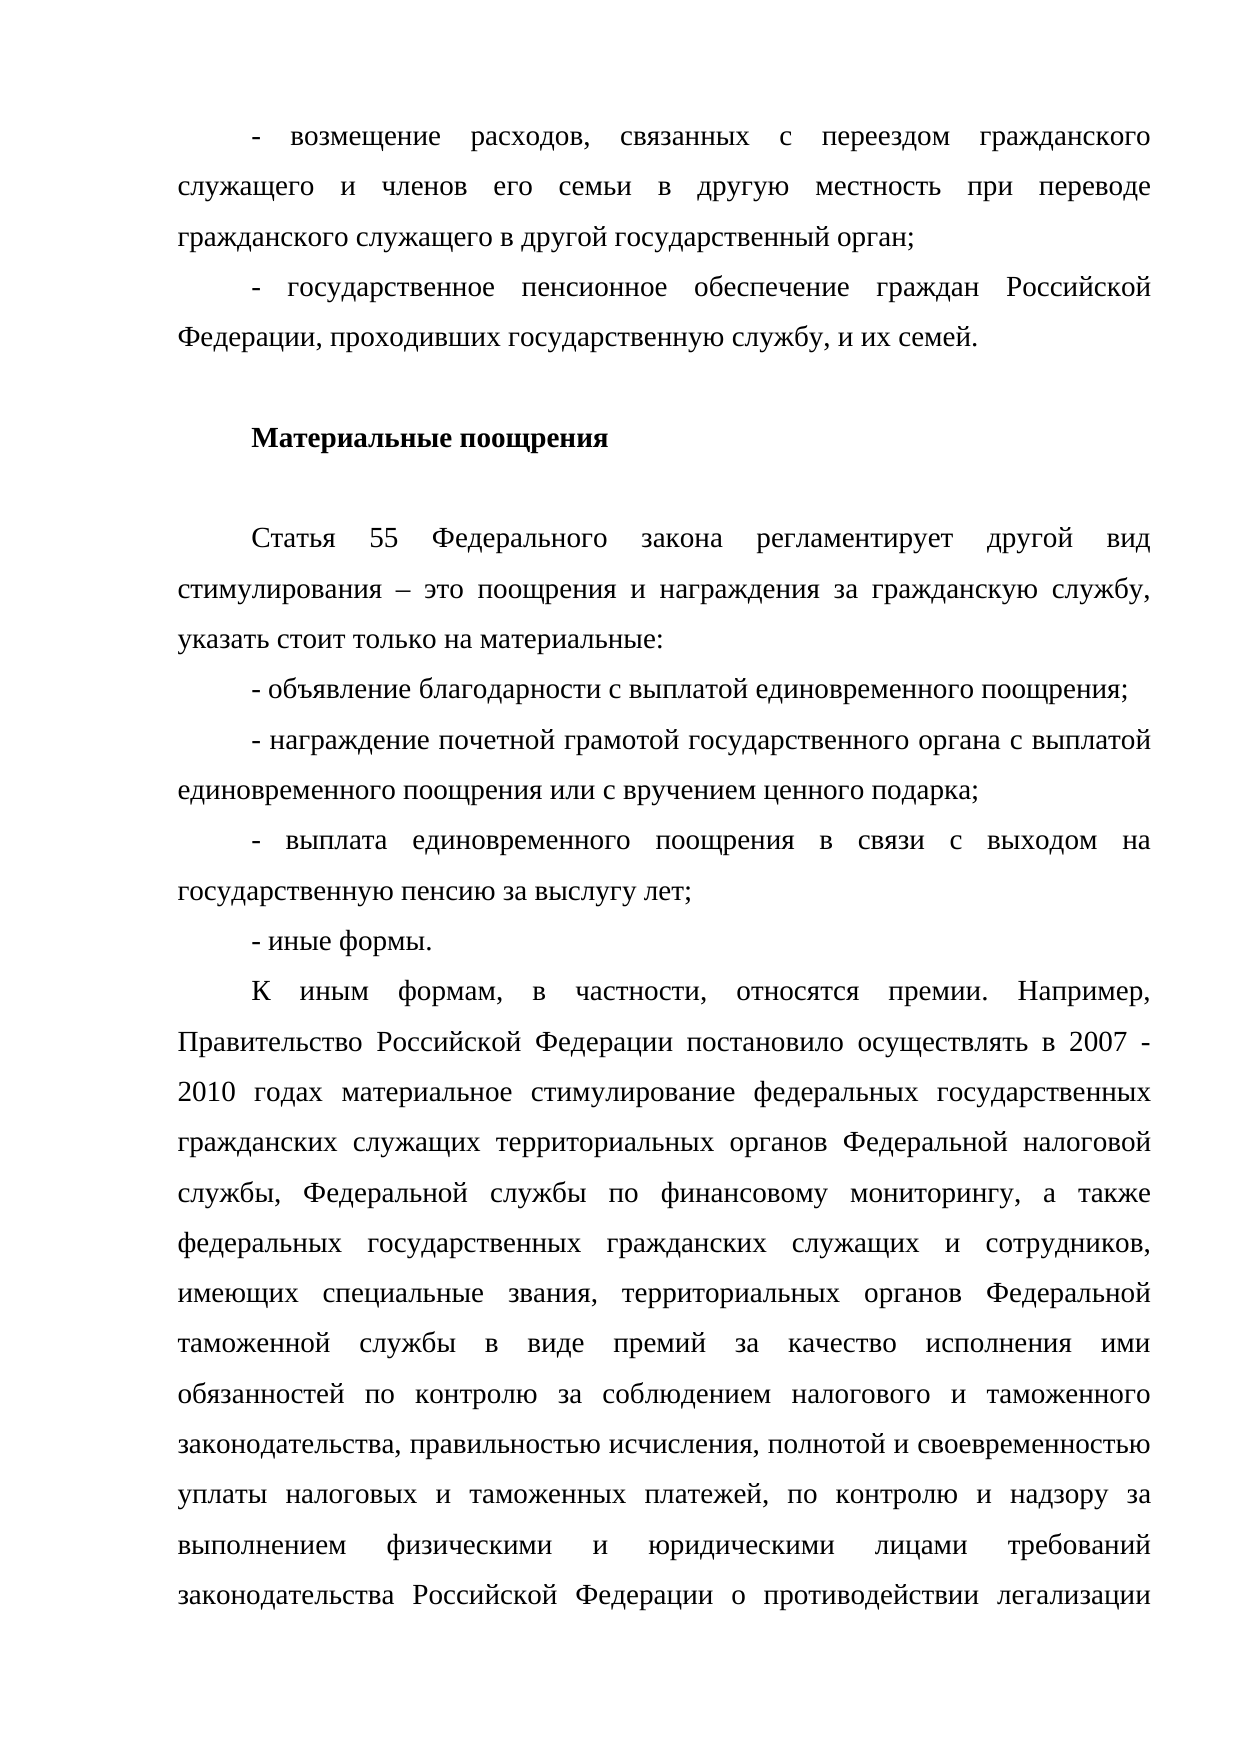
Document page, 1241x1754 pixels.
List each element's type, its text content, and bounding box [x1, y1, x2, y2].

text Материальные поощрения [177, 420, 1152, 453]
text - иные формы. [177, 923, 1152, 957]
text - награждение почетной грамотой государственного органа с выплатой единовременного поощрения или с вручением ценного подарка; [177, 722, 1152, 806]
text - государственное пенсионное обеспечение граждан Российской Федерации, проходивших государственную службу, и их семей. [177, 269, 1152, 353]
text - объявление благодарности с выплатой единовременного поощрения; [177, 672, 1152, 705]
text - выплата единовременного поощрения в связи с выходом на государственную пенсию за выслугу лет; [177, 822, 1152, 906]
text Статья 55 Федерального закона регламентирует другой вид стимулирования – это поощрения и награждения за гражданскую службу, указать стоит только на материальные: [177, 521, 1152, 655]
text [177, 973, 1152, 1611]
text - возмещение расходов, связанных с переездом гражданского служащего и членов его семьи в другую местность при переводе гражданского служащего в другой государственный орган; [177, 118, 1152, 252]
